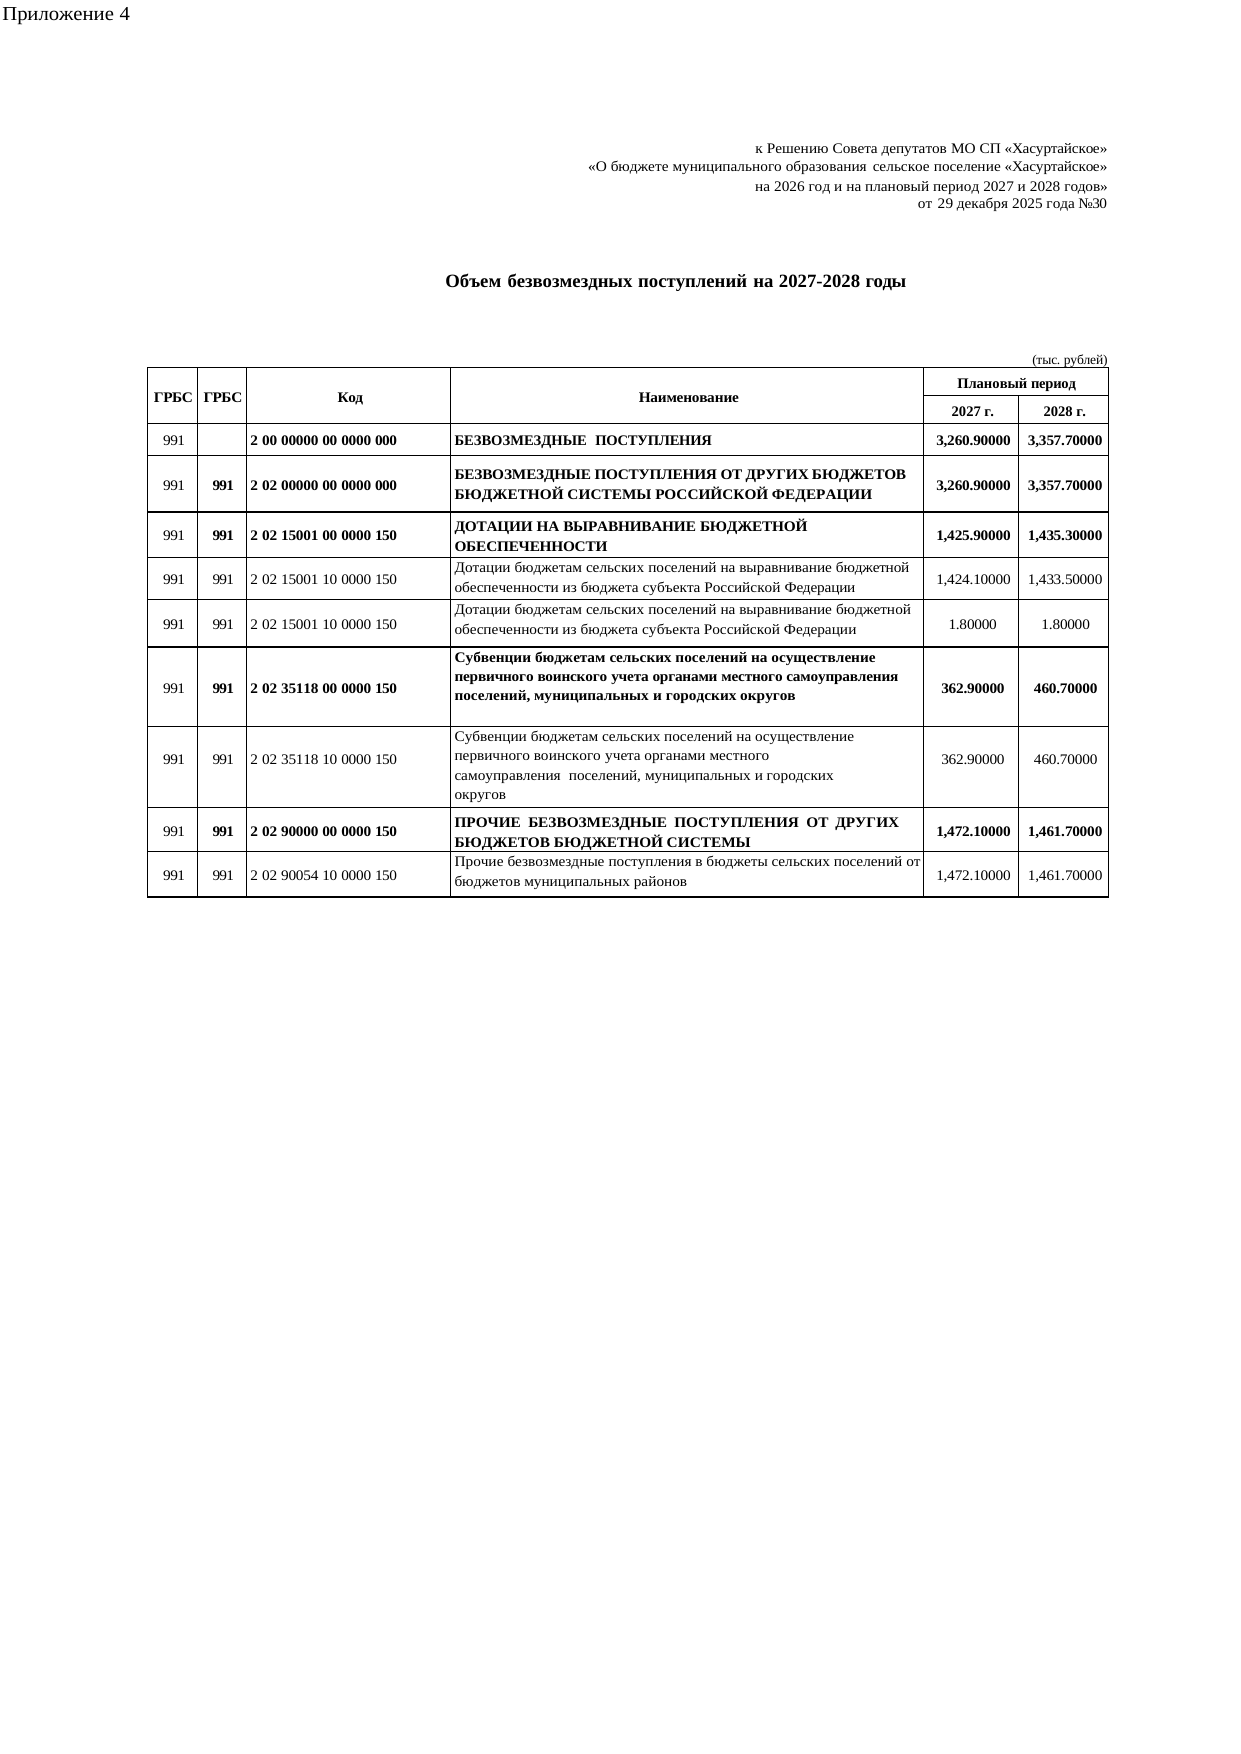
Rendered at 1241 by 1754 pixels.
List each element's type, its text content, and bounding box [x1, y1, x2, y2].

table_cell 460.70000 [1019, 648, 1108, 726]
table_cell 991 [198, 558, 246, 599]
text Объем безвозмездных поступлений на 2027-2028 годы [445, 270, 1122, 292]
table_cell 2 02 00000 00 0000 000 [247, 456, 450, 511]
table_header Наименование [451, 368, 923, 423]
table_cell 1,425.90000 [924, 513, 1018, 557]
table_cell 991 [198, 808, 246, 851]
table_cell Дотации бюджетам сельских поселений на выравнивание бюджетной обеспеченности из бюджета субъекта Российской Федерации [451, 558, 923, 599]
text от 29 декабря 2025 года №30 [133, 195, 1107, 212]
table_cell Субвенции бюджетам сельских поселений на осуществление первичного воинского учета органами местного самоуправления поселений, муниципальных и городских округов [451, 727, 923, 807]
table_cell 362.90000 [924, 648, 1018, 726]
table_cell ПРОЧИЕ БЕЗВОЗМЕЗДНЫЕ ПОСТУПЛЕНИЯ ОТ ДРУГИХ БЮДЖЕТОВ БЮДЖЕТНОЙ СИСТЕМЫ [451, 808, 923, 851]
table_cell 2027 г. [924, 396, 1018, 423]
table_cell 2 00 00000 00 0000 000 [247, 424, 450, 455]
table_cell 991 [198, 852, 246, 896]
table_cell 991 [148, 648, 197, 726]
table_cell 991 [148, 424, 197, 455]
table_cell 2 02 15001 10 0000 150 [247, 558, 450, 599]
table_cell 362.90000 [924, 727, 1018, 807]
text «О бюджете муниципального образования сельское поселение «Хасуртайское» [133, 158, 1107, 174]
table_cell 991 [198, 513, 246, 557]
table_cell 1,433.50000 [1019, 558, 1108, 599]
table_cell 460.70000 [1019, 727, 1108, 807]
table_header ГРБС [198, 368, 246, 423]
table_cell 3,260.90000 [924, 456, 1018, 511]
table_cell 2 02 90054 10 0000 150 [247, 852, 450, 896]
table_cell 1,472.10000 [924, 852, 1018, 896]
table_cell 1,461.70000 [1019, 808, 1108, 851]
table_cell 3,260.90000 [924, 424, 1018, 455]
table_cell 1,435.30000 [1019, 513, 1108, 557]
table_cell 1,424.10000 [924, 558, 1018, 599]
table_cell 1,472.10000 [924, 808, 1018, 851]
table_cell Прочие безвозмездные поступления в бюджеты сельских поселений от бюджетов муниципальных районов [451, 852, 923, 896]
table_cell 991 [148, 558, 197, 599]
text на 2026 год и на плановый период 2027 и 2028 годов» [133, 177, 1107, 194]
table_cell ДОТАЦИИ НА ВЫРАВНИВАНИЕ БЮДЖЕТНОЙ ОБЕСПЕЧЕННОСТИ [451, 513, 923, 557]
table_cell БЕЗВОЗМЕЗДНЫЕ ПОСТУПЛЕНИЯ ОТ ДРУГИХ БЮДЖЕТОВ БЮДЖЕТНОЙ СИСТЕМЫ РОССИЙСКОЙ ФЕДЕРАЦИИ [451, 456, 923, 511]
table_cell 1,461.70000 [1019, 852, 1108, 896]
table_cell 2 02 15001 00 0000 150 [247, 513, 450, 557]
table_cell Субвенции бюджетам сельских поселений на осуществление первичного воинского учета органами местного самоуправления поселений, муниципальных и городских округов [451, 648, 923, 726]
table_cell 1.80000 [924, 600, 1018, 646]
text (тыс. рублей) [133, 352, 1107, 367]
table_cell 991 [148, 513, 197, 557]
table_cell 2 02 90000 00 0000 150 [247, 808, 450, 851]
table_cell 3,357.70000 [1019, 424, 1108, 455]
table_cell [198, 424, 246, 455]
table_cell 991 [198, 600, 246, 646]
table_cell 3,357.70000 [1019, 456, 1108, 511]
table_cell 991 [198, 648, 246, 726]
table_header Код [247, 368, 450, 423]
table_cell Дотации бюджетам сельских поселений на выравнивание бюджетной обеспеченности из бюджета субъекта Российской Федерации [451, 600, 923, 646]
table_cell 991 [148, 852, 197, 896]
table_cell 2 02 35118 00 0000 150 [247, 648, 450, 726]
table_cell 2 02 15001 10 0000 150 [247, 600, 450, 646]
table_cell 2 02 35118 10 0000 150 [247, 727, 450, 807]
table_cell 991 [148, 600, 197, 646]
table_cell БЕЗВОЗМЕЗДНЫЕ ПОСТУПЛЕНИЯ [451, 424, 923, 455]
table_header ГРБС [148, 368, 197, 423]
text к Решению Совета депутатов МО СП «Хасуртайское» [133, 140, 1107, 157]
table_cell 991 [198, 727, 246, 807]
table_cell 991 [198, 456, 246, 511]
table_cell 1.80000 [1019, 600, 1108, 646]
table_cell 991 [148, 727, 197, 807]
table_cell 2028 г. [1019, 396, 1108, 423]
table_cell 991 [148, 808, 197, 851]
table_header Плановый период [924, 368, 1108, 395]
table_cell 991 [148, 456, 197, 511]
